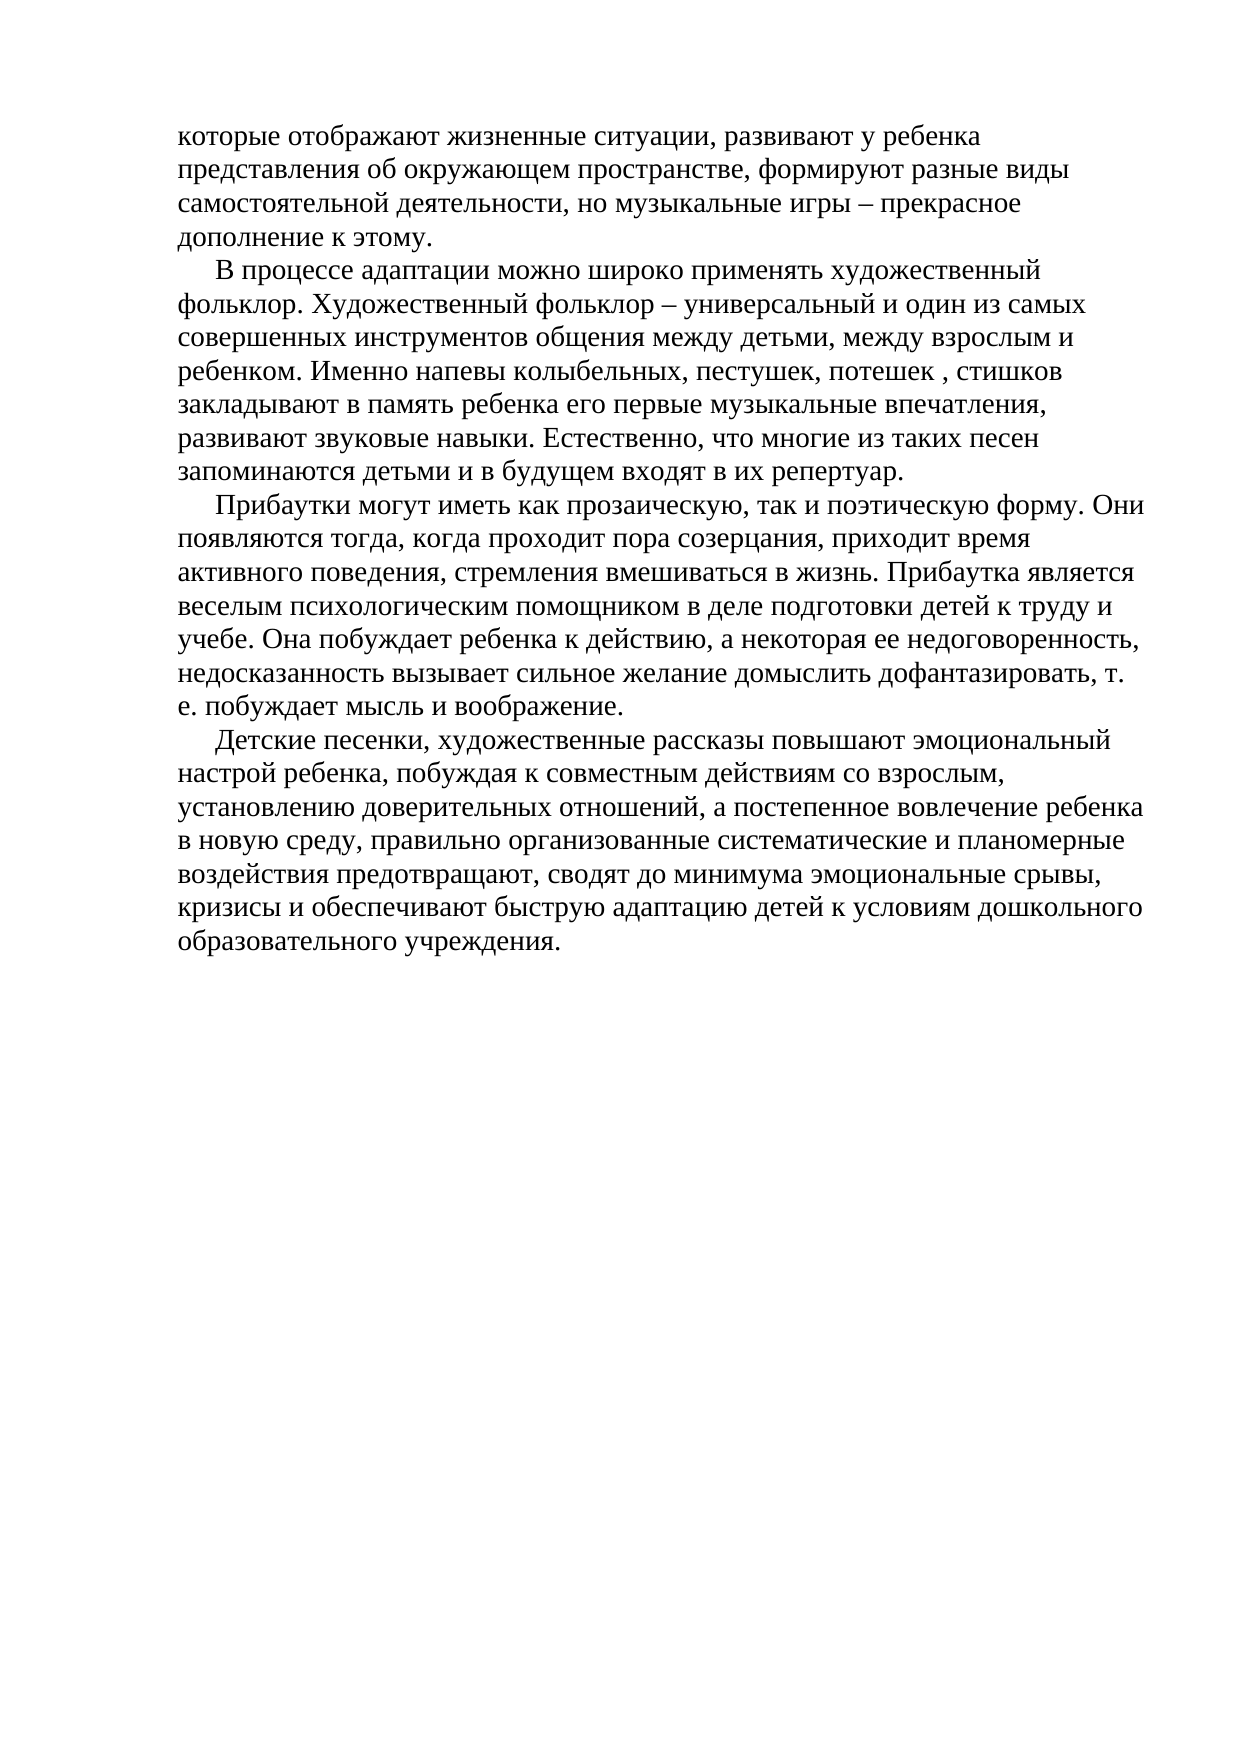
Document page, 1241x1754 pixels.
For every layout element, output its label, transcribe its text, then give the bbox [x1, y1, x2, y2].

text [177, 118, 1152, 252]
text Детские песенки, художественные рассказы повышают эмоциональный настрой ребенка, побуждая к совместным действиям со взрослым, установлению доверительных отношений, а постепенное вовлечение ребенка в новую среду, правильно организованные систематические и планомерные воздействия предотвращают, сводят до минимума эмоциональные срывы, кризисы и обеспечивают быструю адаптацию детей к условиям дошкольного образовательного учреждения. [177, 722, 1152, 957]
text Прибаутки могут иметь как прозаическую, так и поэтическую форму. Они появляются тогда, когда проходит пора созерцания, приходит время активного поведения, стремления вмешиваться в жизнь. Прибаутка является веселым психологическим помощником в деле подготовки детей к труду и учебе. Она побуждает ребенка к действию, а некоторая ее недоговоренность, недосказанность вызывает сильное желание домыслить дофантазировать, т. е. побуждает мысль и воображение. [177, 487, 1152, 722]
text В процессе адаптации можно широко применять художественный фольклор. Художественный фольклор – универсальный и один из самых совершенных инструментов общения между детьми, между взрослым и ребенком. Именно напевы колыбельных, пестушек, потешек , стишков закладывают в память ребенка его первые музыкальные впечатления, развивают звуковые навыки. Естественно, что многие из таких песен запоминаются детьми и в будущем входят в их репертуар. [177, 252, 1152, 487]
